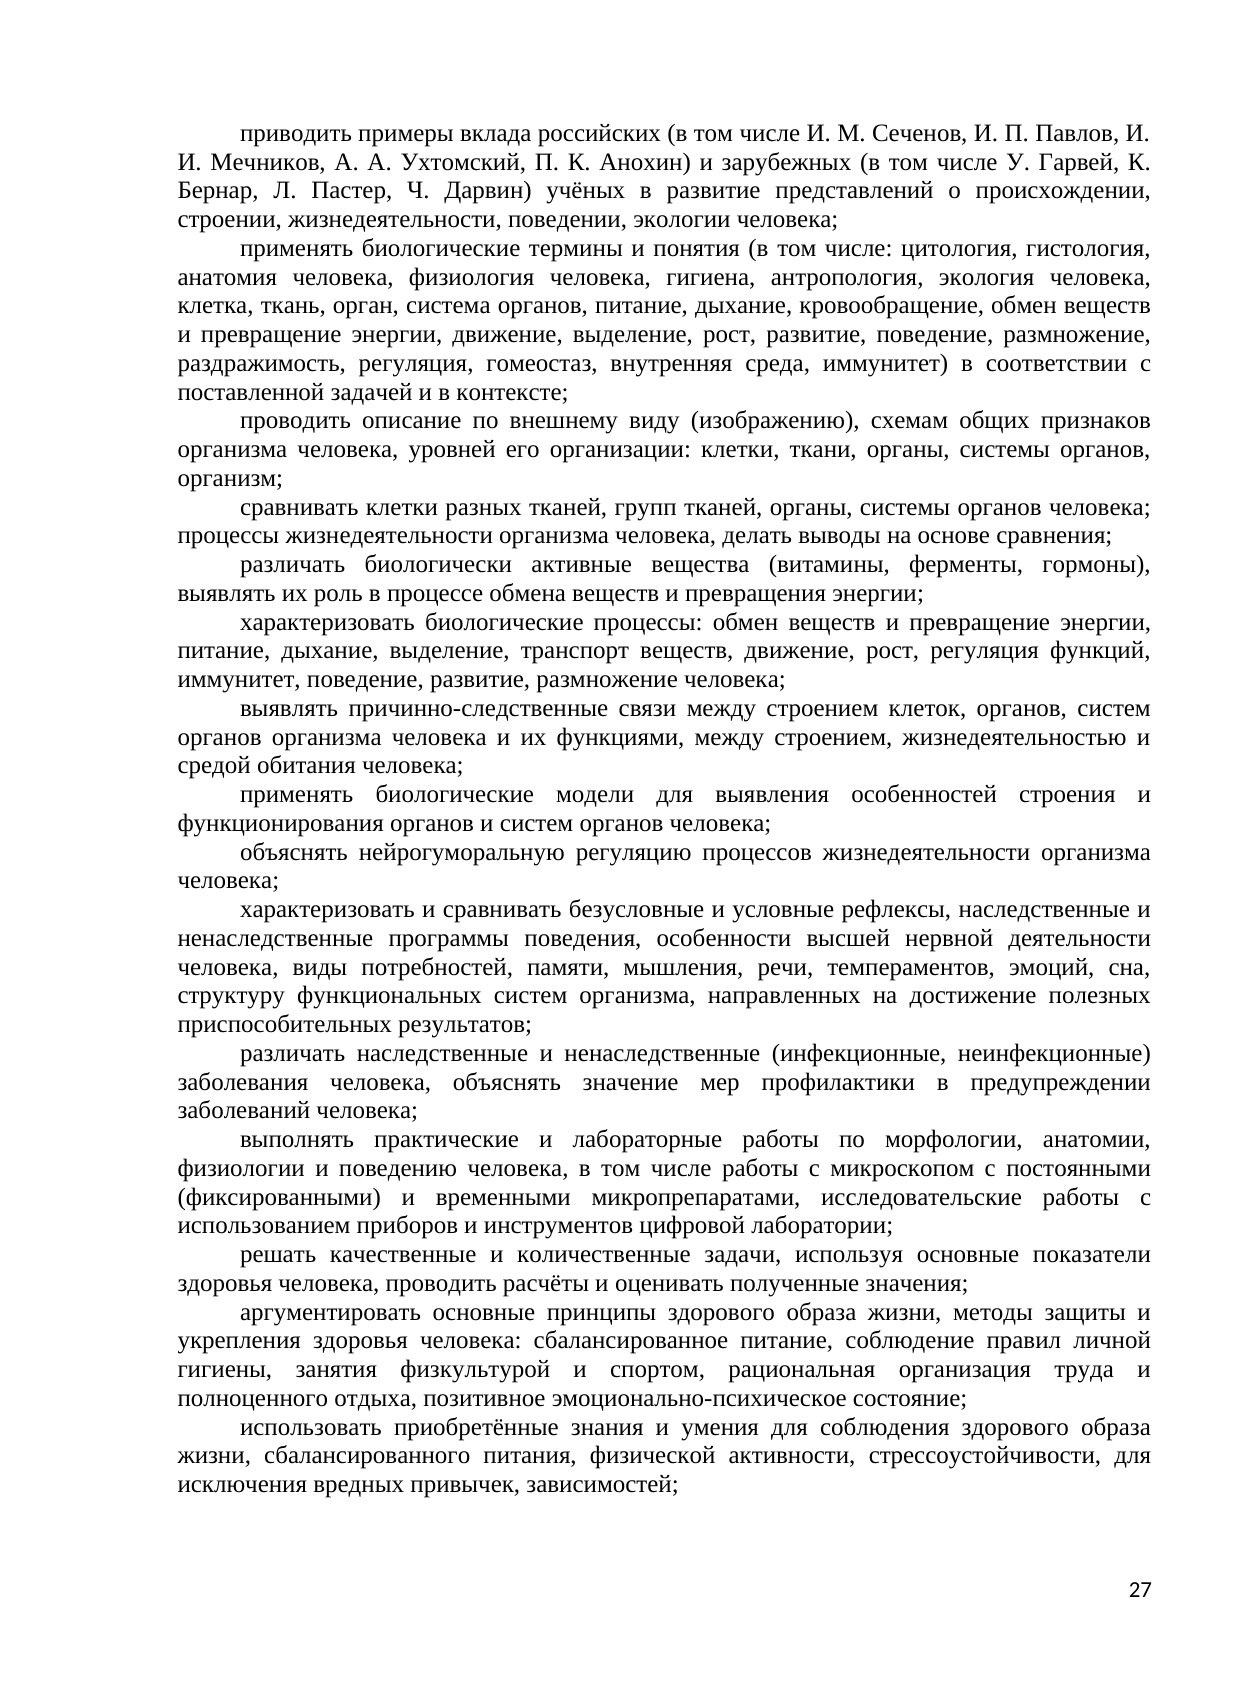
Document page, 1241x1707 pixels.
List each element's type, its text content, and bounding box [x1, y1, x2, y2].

text характеризовать и сравнивать безусловные и условные рефлексы, наследственные и ненаследственные программы поведения, особенности высшей нервной деятельности человека, виды потребностей, памяти, мышления, речи, темпераментов, эмоций, сна, структуру функциональных систем организма, направленных на достижение полезных приспособительных результатов; [177, 894, 1152, 1038]
text аргументировать основные принципы здорового образа жизни, методы защиты и укрепления здоровья человека: сбалансированное питание, соблюдение правил личной гигиены, занятия физкультурой и спортом, рациональная организация труда и полноценного отдыха, позитивное эмоционально-психическое состояние; [177, 1297, 1152, 1412]
text решать качественные и количественные задачи, используя основные показатели здоровья человека, проводить расчёты и оценивать полученные значения; [177, 1239, 1152, 1297]
text выполнять практические и лабораторные работы по морфологии, анатомии, физиологии и поведению человека, в том числе работы с микроскопом с постоянными (фиксированными) и временными микропрепаратами, исследовательские работы с использованием приборов и инструментов цифровой лаборатории; [177, 1124, 1152, 1239]
text выявлять причинно-следственные связи между строением клеток, органов, систем органов организма человека и их функциями, между строением, жизнедеятельностью и средой обитания человека; [177, 693, 1152, 779]
text проводить описание по внешнему виду (изображению), схемам общих признаков организма человека, уровней его организации: клетки, ткани, органы, системы органов, организм; [177, 406, 1152, 492]
text объяснять нейрогуморальную регуляцию процессов жизнедеятельности организма человека; [177, 837, 1152, 894]
text различать наследственные и ненаследственные (инфекционные, неинфекционные) заболевания человека, объяснять значение мер профилактики в предупреждении заболеваний человека; [177, 1038, 1152, 1124]
text применять биологические модели для выявления особенностей строения и функционирования органов и систем органов человека; [177, 779, 1152, 837]
text характеризовать биологические процессы: обмен веществ и превращение энергии, питание, дыхание, выделение, транспорт веществ, движение, рост, регуляция функций, иммунитет, поведение, развитие, размножение человека; [177, 607, 1152, 693]
text использовать приобретённые знания и умения для соблюдения здорового образа жизни, сбалансированного питания, физической активности, стрессоустойчивости, для исключения вредных привычек, зависимостей; [177, 1412, 1152, 1498]
text применять биологические термины и понятия (в том числе: цитология, гистология, анатомия человека, физиология человека, гигиена, антропология, экология человека, клетка, ткань, орган, система органов, питание, дыхание, кровообращение, обмен веществ и превращение энергии, движение, выделение, рост, развитие, поведение, размножение, раздражимость, регуляция, гомеостаз, внутренняя среда, иммунитет) в соответствии с поставленной задачей и в контексте; [177, 233, 1152, 406]
text сравнивать клетки разных тканей, групп тканей, органы, системы органов человека; процессы жизнедеятельности организма человека, делать выводы на основе сравнения; [177, 492, 1152, 549]
text различать биологически активные вещества (витамины, ферменты, гормоны), выявлять их роль в процессе обмена веществ и превращения энергии; [177, 549, 1152, 607]
text приводить примеры вклада российских (в том числе И. М. Сеченов, И. П. Павлов, И. И. Мечников, А. А. Ухтомский, П. К. Анохин) и зарубежных (в том числе У. Гарвей, К. Бернар, Л. Пастер, Ч. Дарвин) учёных в развитие представлений о происхождении, строении, жизнедеятельности, поведении, экологии человека; [177, 118, 1152, 233]
